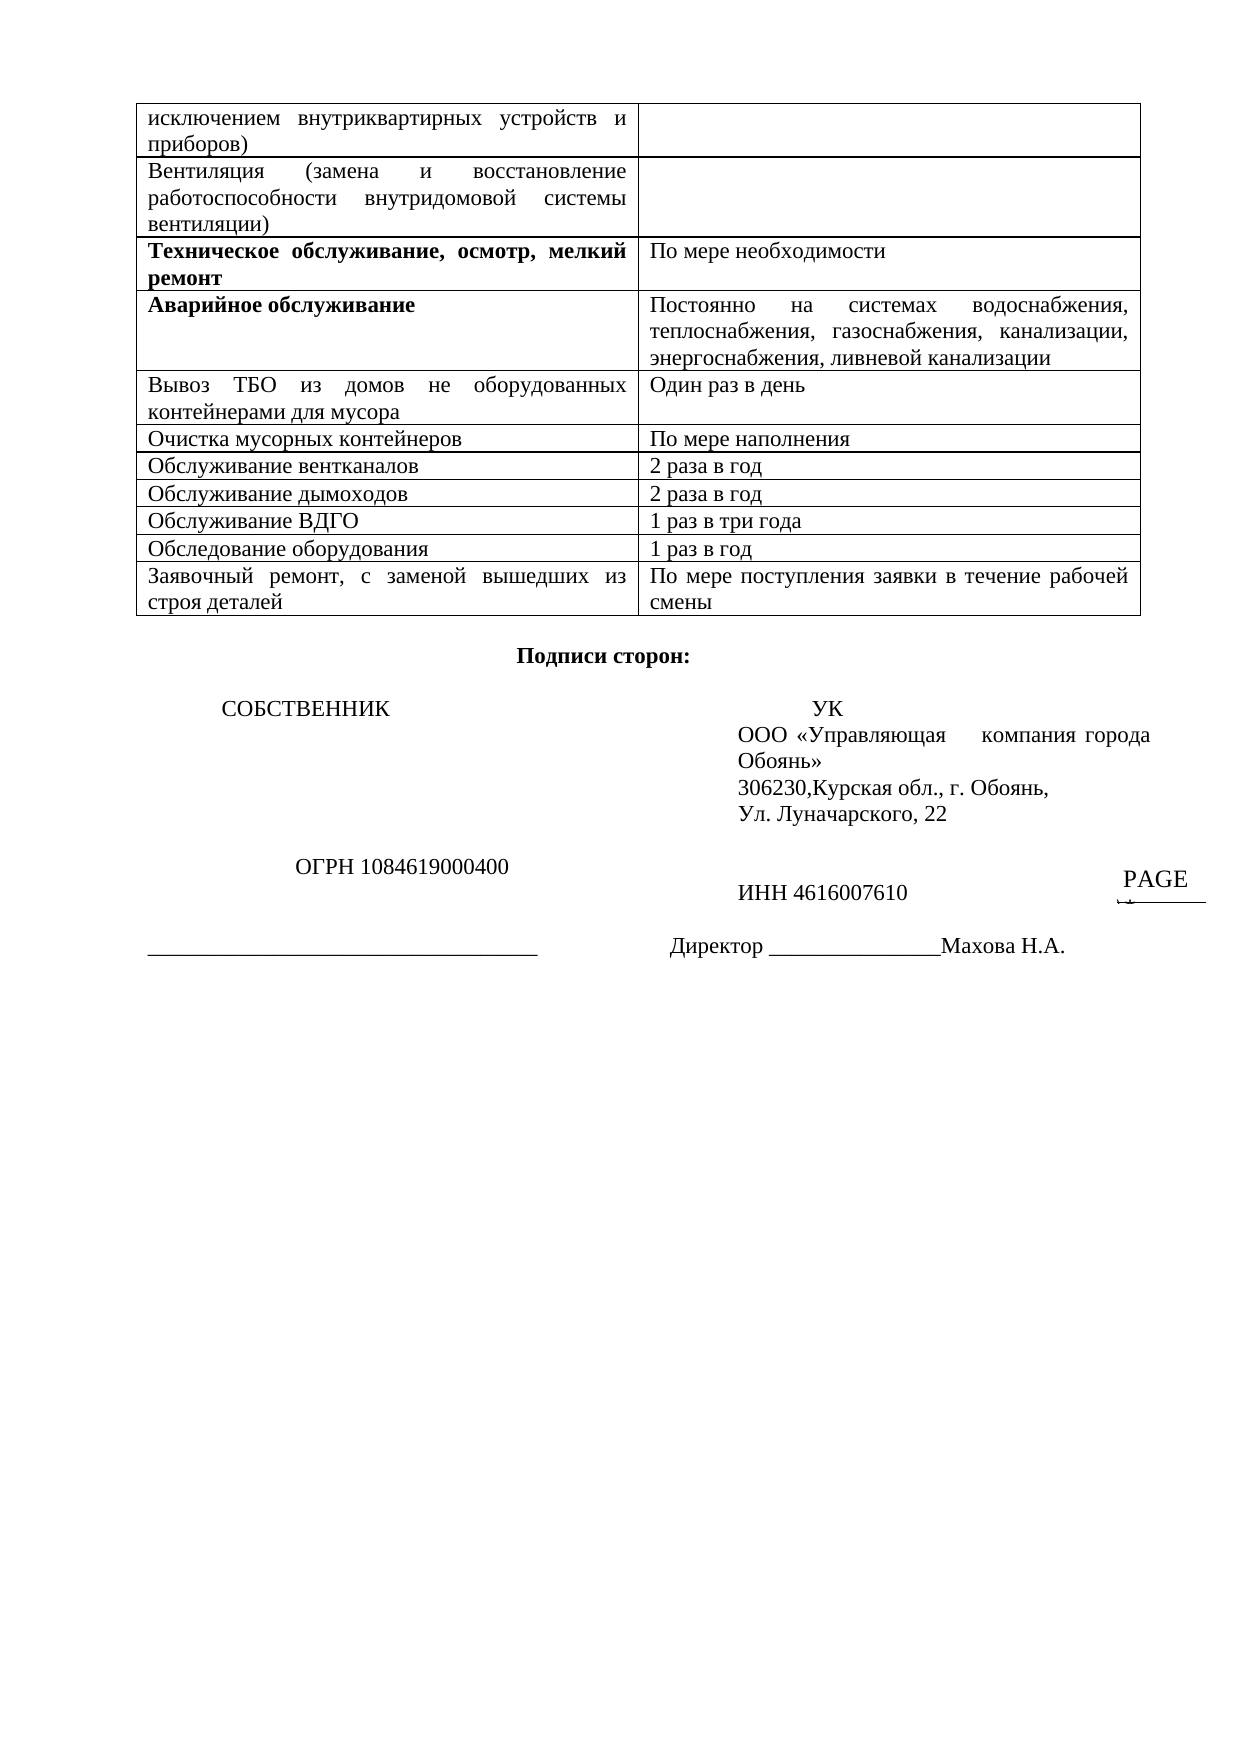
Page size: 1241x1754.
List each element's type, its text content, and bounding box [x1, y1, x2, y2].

text ООО «Управляющая компания города Обоянь» [148, 721, 1152, 774]
table_cell Заявочный ремонт, с заменой вышедших из строя деталей [137, 562, 638, 615]
table_cell Техническое обслуживание, осмотр, мелкий ремонт [137, 238, 638, 290]
table_cell По мере необходимости [639, 238, 1140, 290]
table_cell 1 раз в год [639, 535, 1140, 561]
table_cell 2 раза в год [639, 480, 1140, 506]
table_cell Аварийное обслуживание [137, 291, 638, 370]
table_cell [639, 104, 1140, 156]
text Ул. Луначарского, 22 ОГРН 1084619000400 [148, 800, 1152, 879]
table_cell Вентиляция (замена и восстановление работоспособности внутридомовой системы вентиляции) [137, 158, 638, 236]
table_cell [639, 158, 1140, 236]
table_cell 1 раз в три года [639, 507, 1140, 534]
table_cell По мере наполнения [639, 425, 1140, 451]
table_cell Один раз в день [639, 371, 1140, 424]
table_cell Постоянно на системах водоснабжения, теплоснабжения, газоснабжения, канализации, энергоснабжения, ливневой канализации [639, 291, 1140, 370]
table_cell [137, 104, 638, 156]
table_cell По мере поступления заявки в течение рабочей смены [639, 562, 1140, 615]
table_cell Обслуживание дымоходов [137, 480, 638, 506]
text __________________________________ Директор _______________Махова Н.А. [148, 932, 1152, 958]
table_cell 2 раза в год [639, 453, 1140, 479]
table_cell Обслуживание вентканалов [137, 453, 638, 479]
table_cell Обслуживание ВДГО [137, 507, 638, 534]
text СОБСТВЕННИК УК [148, 695, 1152, 721]
text ИНН 4616007610 [148, 879, 1152, 906]
table_cell Очистка мусорных контейнеров [137, 425, 638, 451]
text Подписи сторон: [516, 642, 1152, 668]
table_cell Обследование оборудования [137, 535, 638, 561]
table_cell Вывоз ТБО из домов не оборудованных контейнерами для мусора [137, 371, 638, 424]
text 306230,Курская обл., г. Обоянь, [148, 774, 1152, 800]
